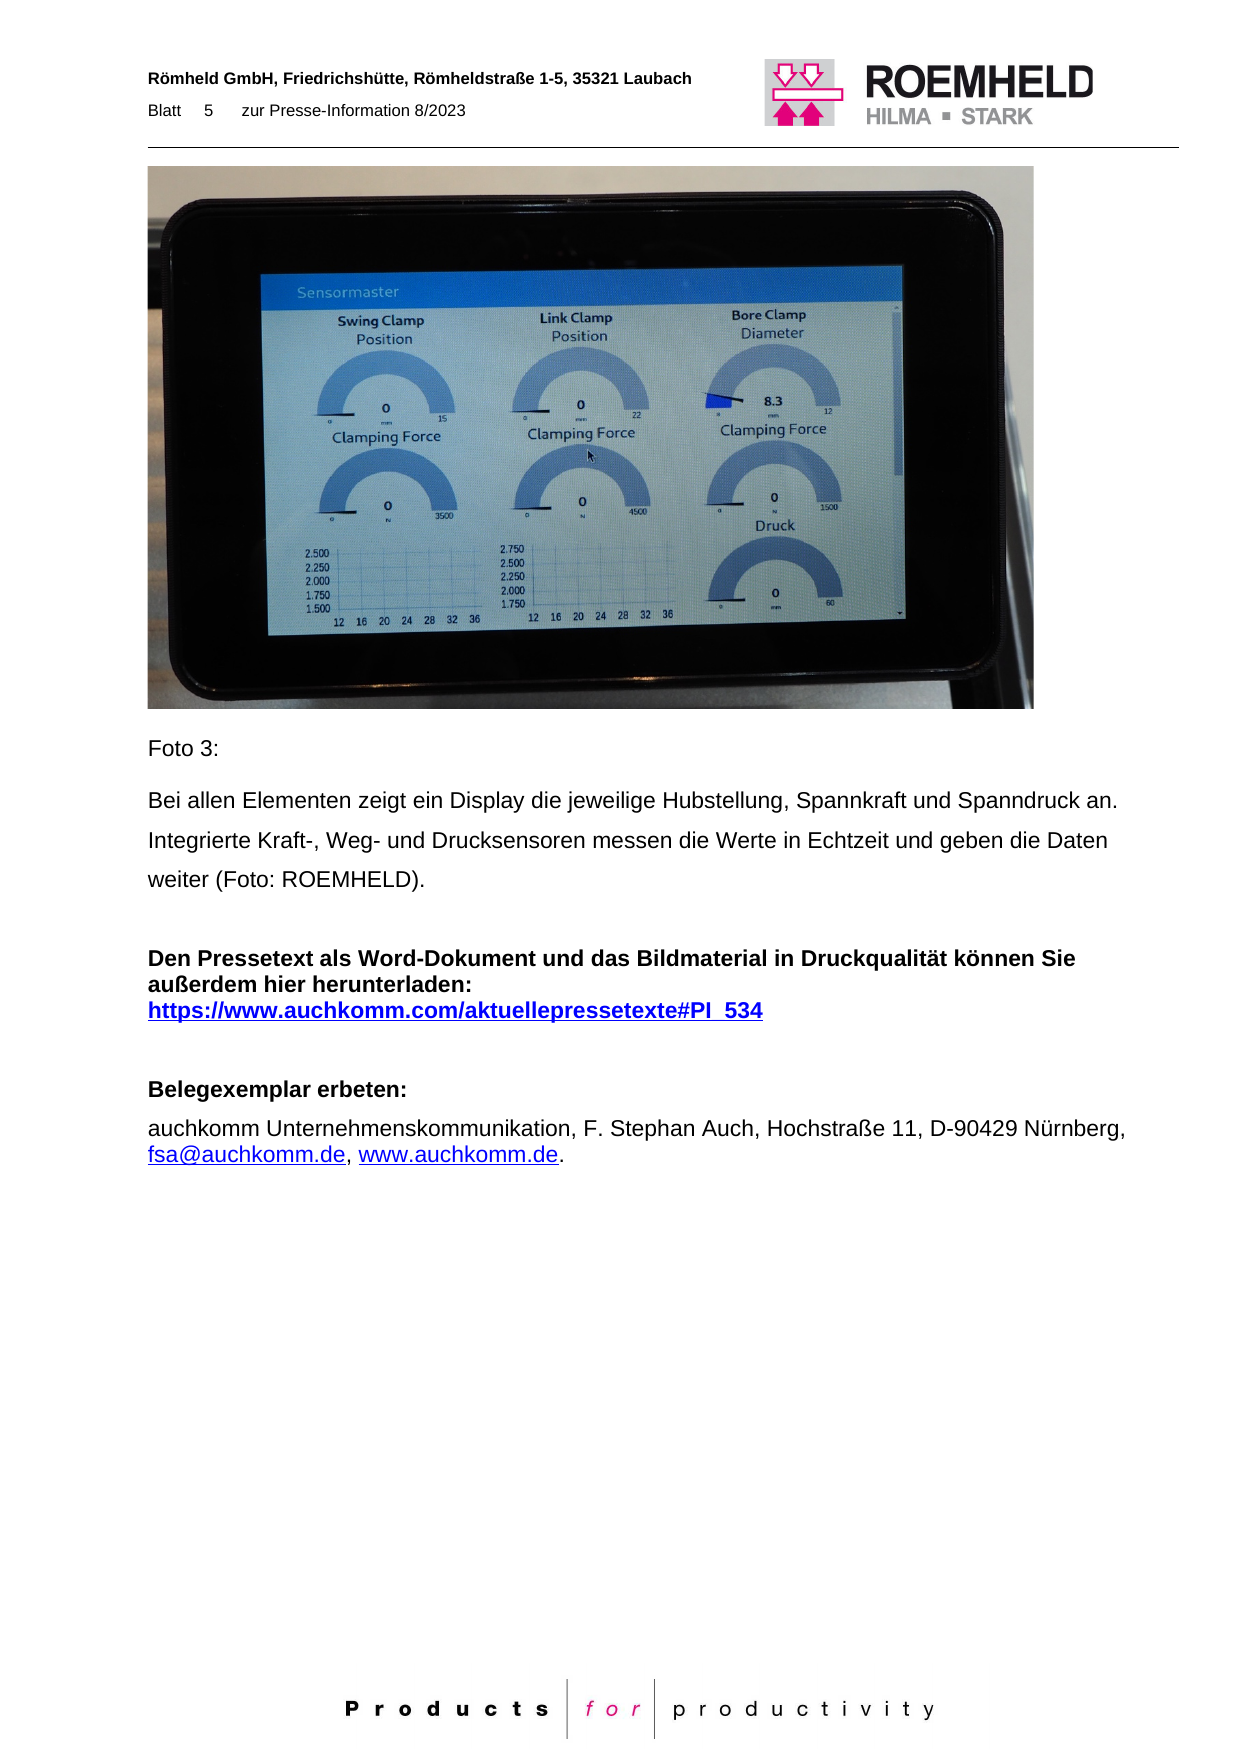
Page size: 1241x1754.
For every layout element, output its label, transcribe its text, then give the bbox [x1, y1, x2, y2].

text auchkomm Unternehmenskommunikation, F. Stephan Auch, Hochstraße 11, D-90429 Nürnberg, fsa@auchkomm.de, www.auchkomm.de. [148, 1114, 1167, 1167]
text Bei allen Elementen zeigt ein Display die jeweilige Hubstellung, Spannkraft und Spanndruck an. Integrierte Kraft-, Weg- und Drucksensoren messen die Werte in Echtzeit und geben die Daten weiter (Foto: ROEMHELD). [148, 787, 1167, 893]
text https://www.auchkomm.com/aktuellepressetexte#PI_534 [148, 997, 1167, 1024]
picture [763, 59, 1093, 126]
text Foto 3: [148, 735, 1167, 762]
text Belegexemplar erbeten: [148, 1076, 1167, 1102]
text Den Pressetext als Word-Dokument und das Bildmaterial in Druckqualität können Sie außerdem hier herunterladen: [148, 945, 1167, 997]
picture [147, 166, 1034, 709]
picture [299, 1663, 990, 1749]
